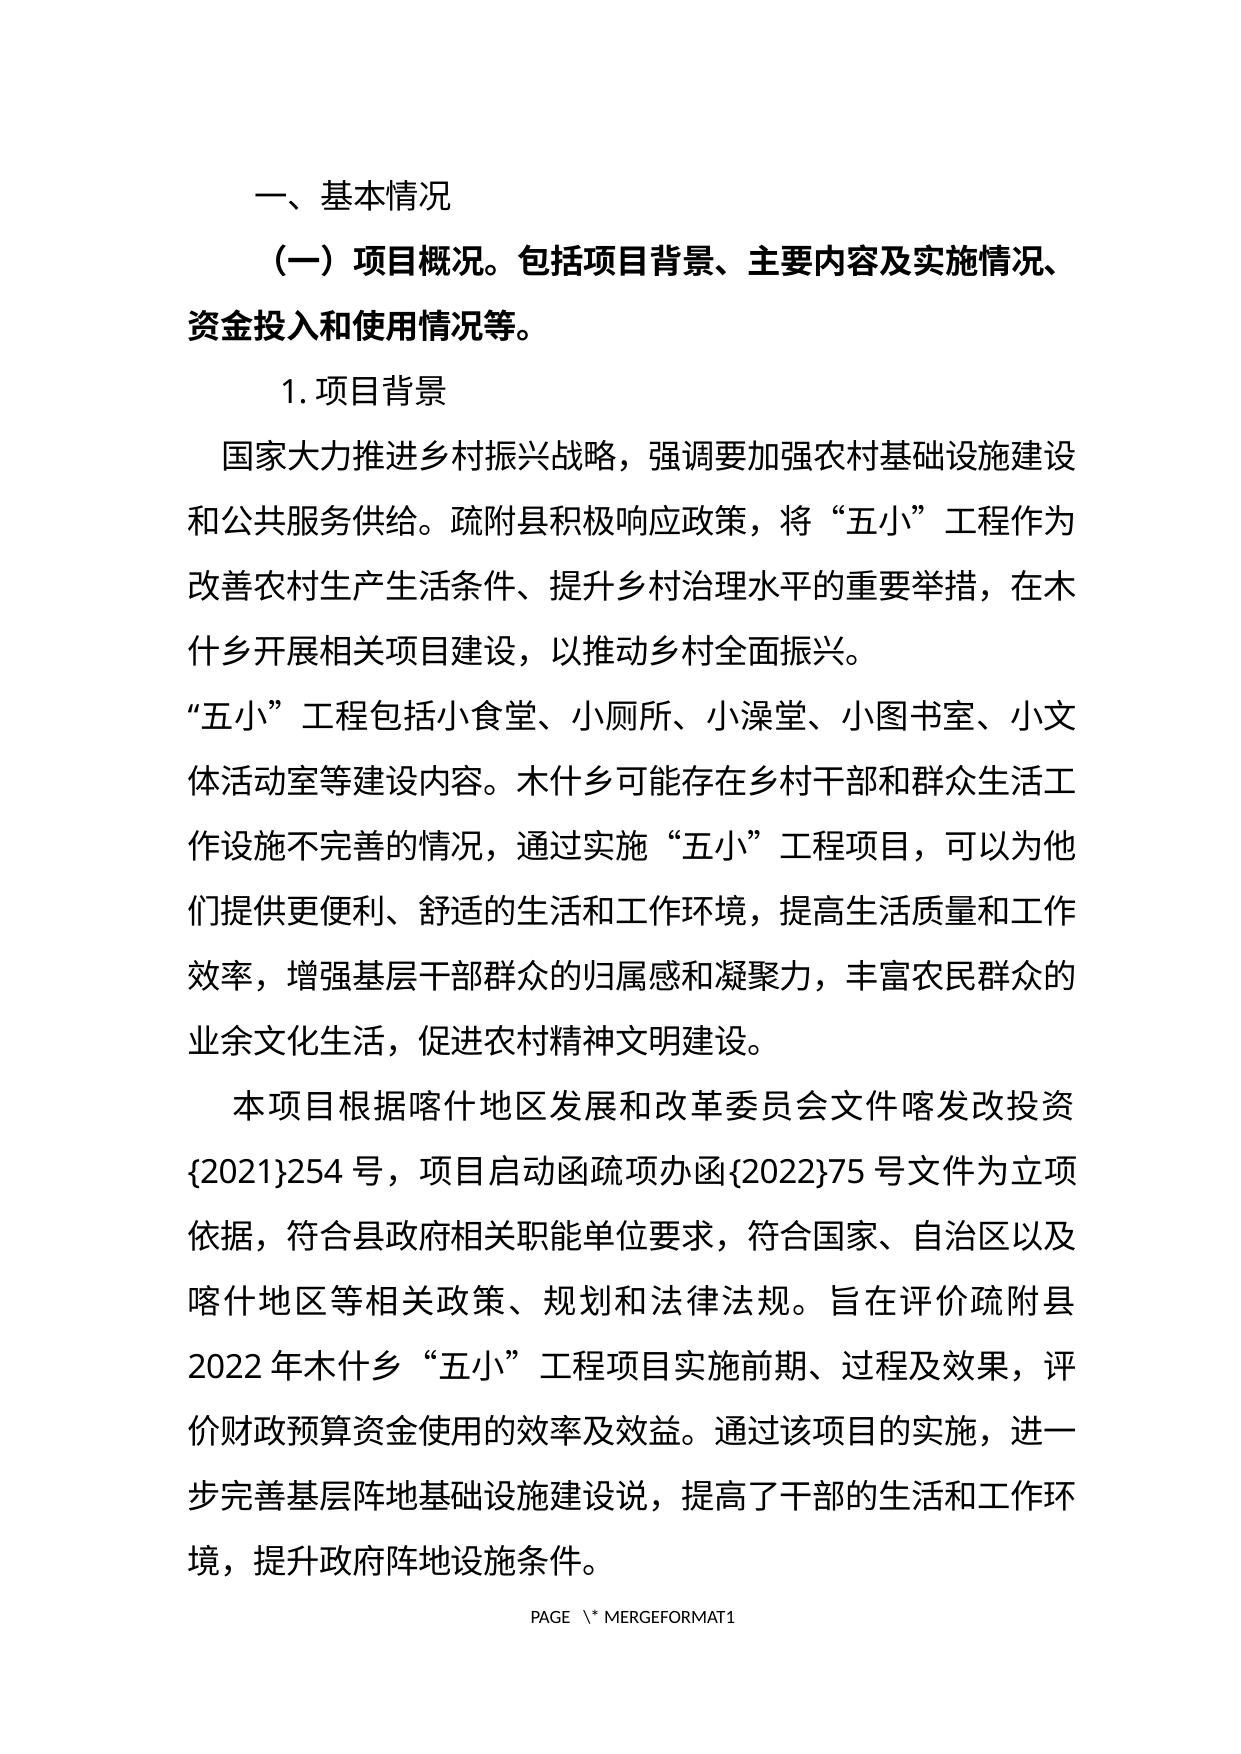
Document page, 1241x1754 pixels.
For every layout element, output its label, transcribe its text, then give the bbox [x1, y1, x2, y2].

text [187, 357, 1078, 1592]
text 一、基本情况 [187, 162, 1078, 227]
text （一）项目概况。包括项目背景、主要内容及实施情况、资金投入和使用情况等。 [187, 227, 1078, 357]
